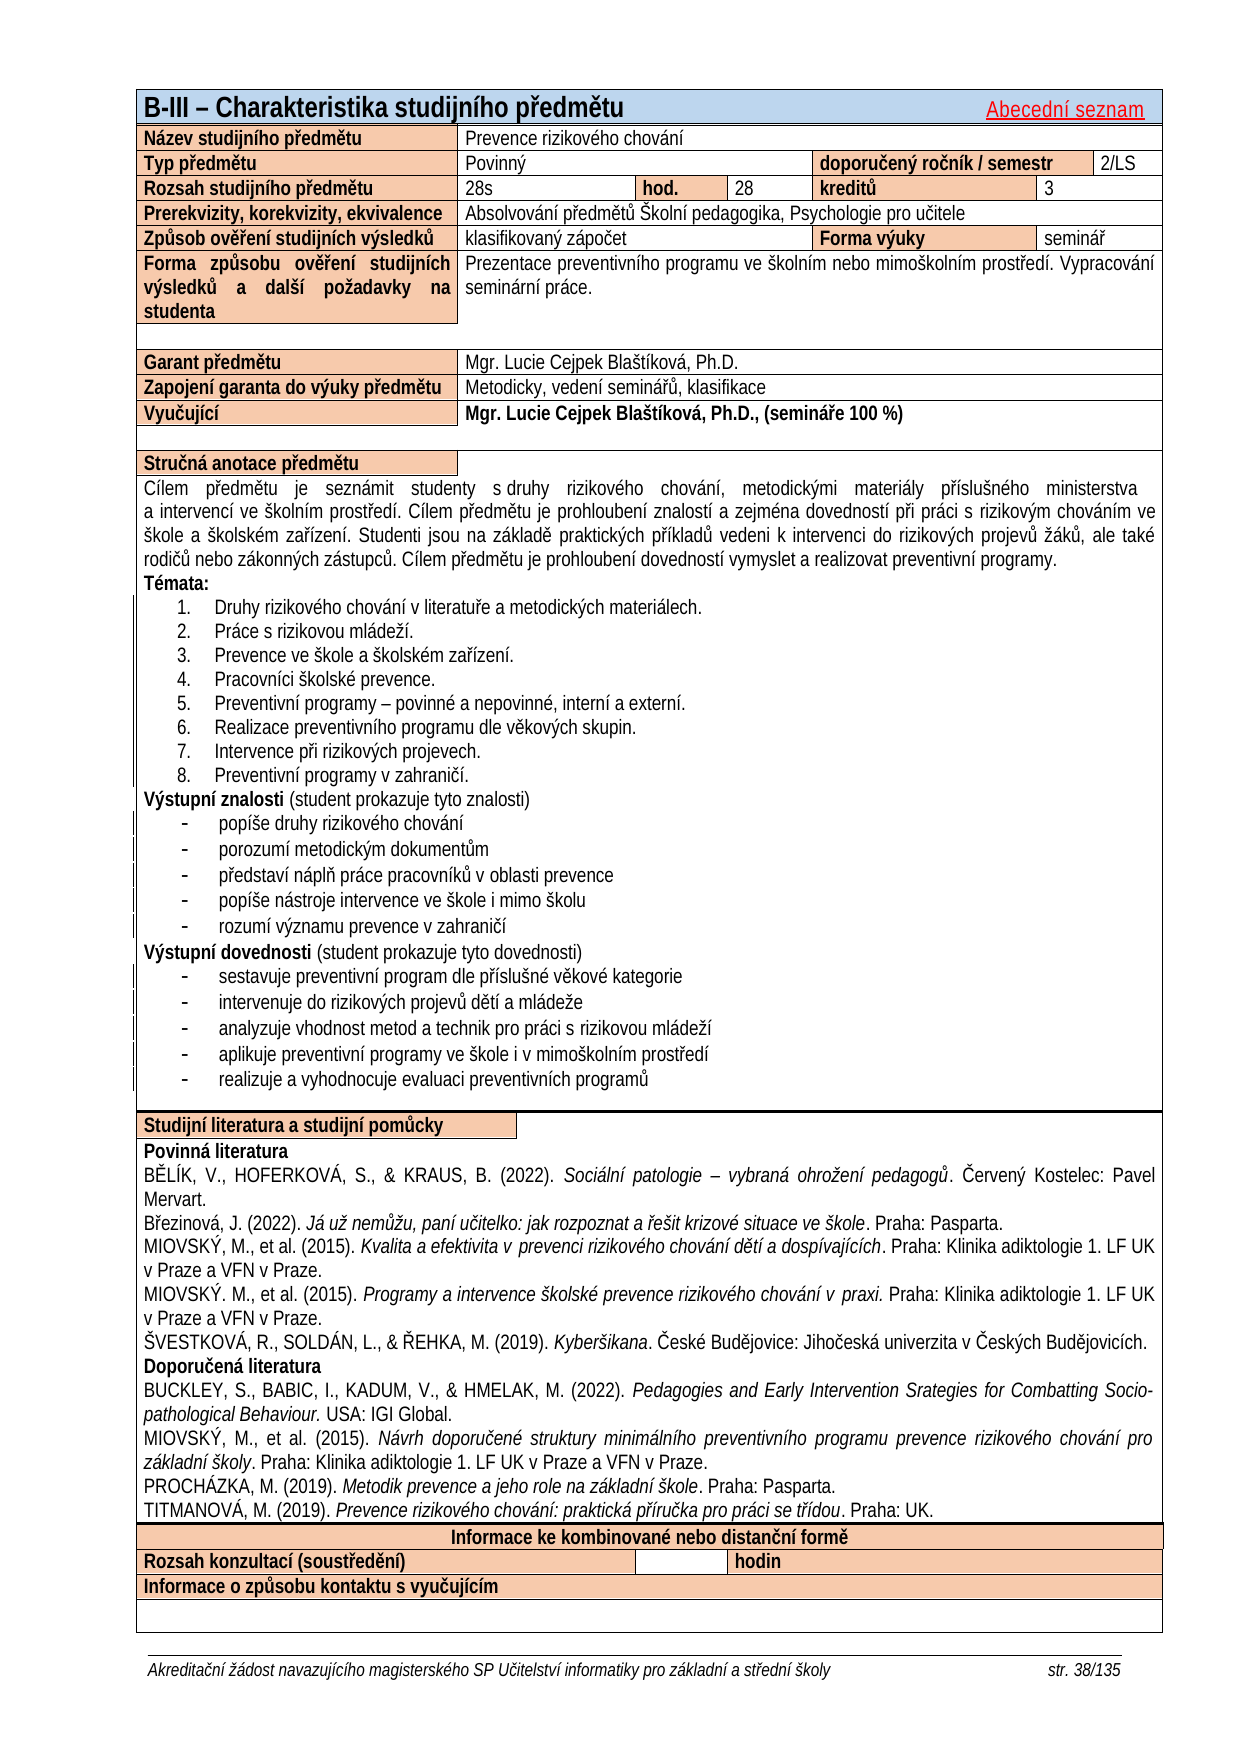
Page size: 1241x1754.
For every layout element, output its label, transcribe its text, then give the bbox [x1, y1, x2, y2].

table_cell doporučený ročník / semestr [813, 151, 1093, 175]
table_cell 28 [728, 176, 812, 200]
table_cell Absolvování předmětů Školní pedagogika, Psychologie pro učitele [458, 201, 1162, 225]
table_cell Vyučující [137, 401, 457, 424]
table_header B-III – Charakteristika studijního předmětu [137, 90, 1162, 123]
table_cell hod. [636, 176, 727, 200]
table_cell Prezentace preventivního programu ve školním nebo mimoškolním prostředí. Vypracování seminární práce. [458, 251, 1162, 323]
table_cell Prevence rizikového chování [458, 126, 1162, 150]
table_cell seminář [1037, 226, 1162, 250]
table_cell hodin [728, 1550, 1162, 1573]
table_cell [137, 1600, 1162, 1632]
table_cell Mgr. Lucie Cejpek Blaštíková, Ph.D., (semináře 100 %) [458, 401, 1162, 424]
table_cell Povinná literatura BĚLÍK, V., HOFERKOVÁ, S., & KRAUS, B. (2022). Sociální patologie – vybraná ohrožení pedagogů. Červený Kostelec: Pavel Mervart. Březinová, J. (2022). Já už nemůžu, paní učitelko: jak rozpoznat a řešit krizové situace ve škole. Praha: Pasparta. MIOVSKÝ, M., et al. (2015). Kvalita a efektivita v prevenci rizikového chování dětí a dospívajících. Praha: Klinika adiktologie 1. LF UK v Praze a VFN v Praze. MIOVSKÝ. M., et al. (2015). Programy a intervence školské prevence rizikového chování v praxi. Praha: Klinika adiktologie 1. LF UK v Praze a VFN v Praze. ŠVESTKOVÁ, R., SOLDÁN, L., & ŘEHKA, M. (2019). Kyberšikana. České Budějovice: Jihočeská univerzita v Českých Budějovicích. Doporučená literatura BUCKLEY, S., BABIC, I., KADUM, V., & HMELAK, M. (2022). Pedagogies and Early Intervention Srategies for Combatting Socio-pathological Behaviour. USA: IGI Global. MIOVSKÝ, M., et al. (2015). Návrh doporučené struktury minimálního preventivního programu prevence rizikového chování pro základní školy. Praha: Klinika adiktologie 1. LF UK v Praze a VFN v Praze. PROCHÁZKA, M. (2019). Metodik prevence a jeho role na základní škole. Praha: Pasparta. TITMANOVÁ, M. (2019). Prevence rizikového chování: praktická příručka pro práci se třídou. Praha: UK. [137, 1138, 1162, 1522]
table_cell 3 [1037, 176, 1162, 200]
table_cell Metodicky, vedení seminářů, klasifikace [458, 375, 1162, 399]
table_cell Mgr. Lucie Cejpek Blaštíková, Ph.D. [458, 350, 1162, 374]
table_cell Studijní literatura a studijní pomůcky [137, 1113, 516, 1137]
table_cell Název studijního předmětu [137, 126, 457, 150]
table_cell Forma výuky [813, 226, 1036, 250]
table_cell [517, 1113, 1162, 1137]
table_cell Rozsah studijního předmětu [137, 176, 457, 200]
table_cell Forma způsobu ověření studijních výsledků a další požadavky na studenta [137, 251, 457, 323]
table_cell [458, 451, 1162, 474]
table_cell Garant předmětu [137, 350, 457, 374]
table_cell kreditů [813, 176, 1036, 200]
table_cell Způsob ověření studijních výsledků [137, 226, 457, 250]
table_cell [636, 1550, 727, 1573]
table_cell Povinný [458, 151, 812, 175]
table_cell Informace o způsobu kontaktu s vyučujícím [137, 1575, 1162, 1598]
table_cell [137, 323, 1162, 349]
table_cell Typ předmětu [137, 151, 457, 175]
table_cell Informace ke kombinované nebo distanční formě [137, 1525, 1163, 1549]
table_cell klasifikovaný zápočet [458, 226, 812, 250]
table_cell Zapojení garanta do výuky předmětu [137, 375, 457, 399]
table_cell 28s [458, 176, 635, 200]
table_cell Stručná anotace předmětu [137, 451, 457, 474]
table_cell 2/LS [1094, 151, 1162, 175]
table_cell [137, 425, 1162, 449]
table_cell Prerekvizity, korekvizity, ekvivalence [137, 201, 457, 225]
table_cell Rozsah konzultací (soustředění) [137, 1550, 635, 1573]
table_cell Cílem předmětu je seznámit studenty s druhy rizikového chování, metodickými materiály příslušného ministerstva a intervencí ve školním prostředí. Cílem předmětu je prohloubení znalostí a zejména dovedností při práci s rizikovým chováním ve škole a školském zařízení. Studenti jsou na základě praktických příkladů vedeni k intervenci do rizikových projevů žáků, ale také rodičů nebo zákonných zástupců. Cílem předmětu je prohloubení dovedností vymyslet a realizovat preventivní programy. Témata: Druhy rizikového chování v literatuře a metodických materiálech. Práce s rizikovou mládeží. Prevence ve škole a školském zařízení. Pracovníci školské prevence. Preventivní programy – povinné a nepovinné, interní a externí. Realizace preventivního programu dle věkových skupin. Intervence při rizikových projevech. Preventivní programy v zahraničí. Výstupní znalosti (student prokazuje tyto znalosti) popíše druhy rizikového chování porozumí metodickým dokumentům představí náplň práce pracovníků v oblasti prevence popíše nástroje intervence ve škole i mimo školu rozumí významu prevence v zahraničí Výstupní dovednosti (student prokazuje tyto dovednosti) sestavuje preventivní program dle příslušné věkové kategorie intervenuje do rizikových projevů dětí a mládeže analyzuje vhodnost metod a technik pro práci s rizikovou mládeží aplikuje preventivní programy ve škole i v mimoškolním prostředí realizuje a vyhodnocuje evaluaci preventivních programů [137, 475, 1162, 1110]
